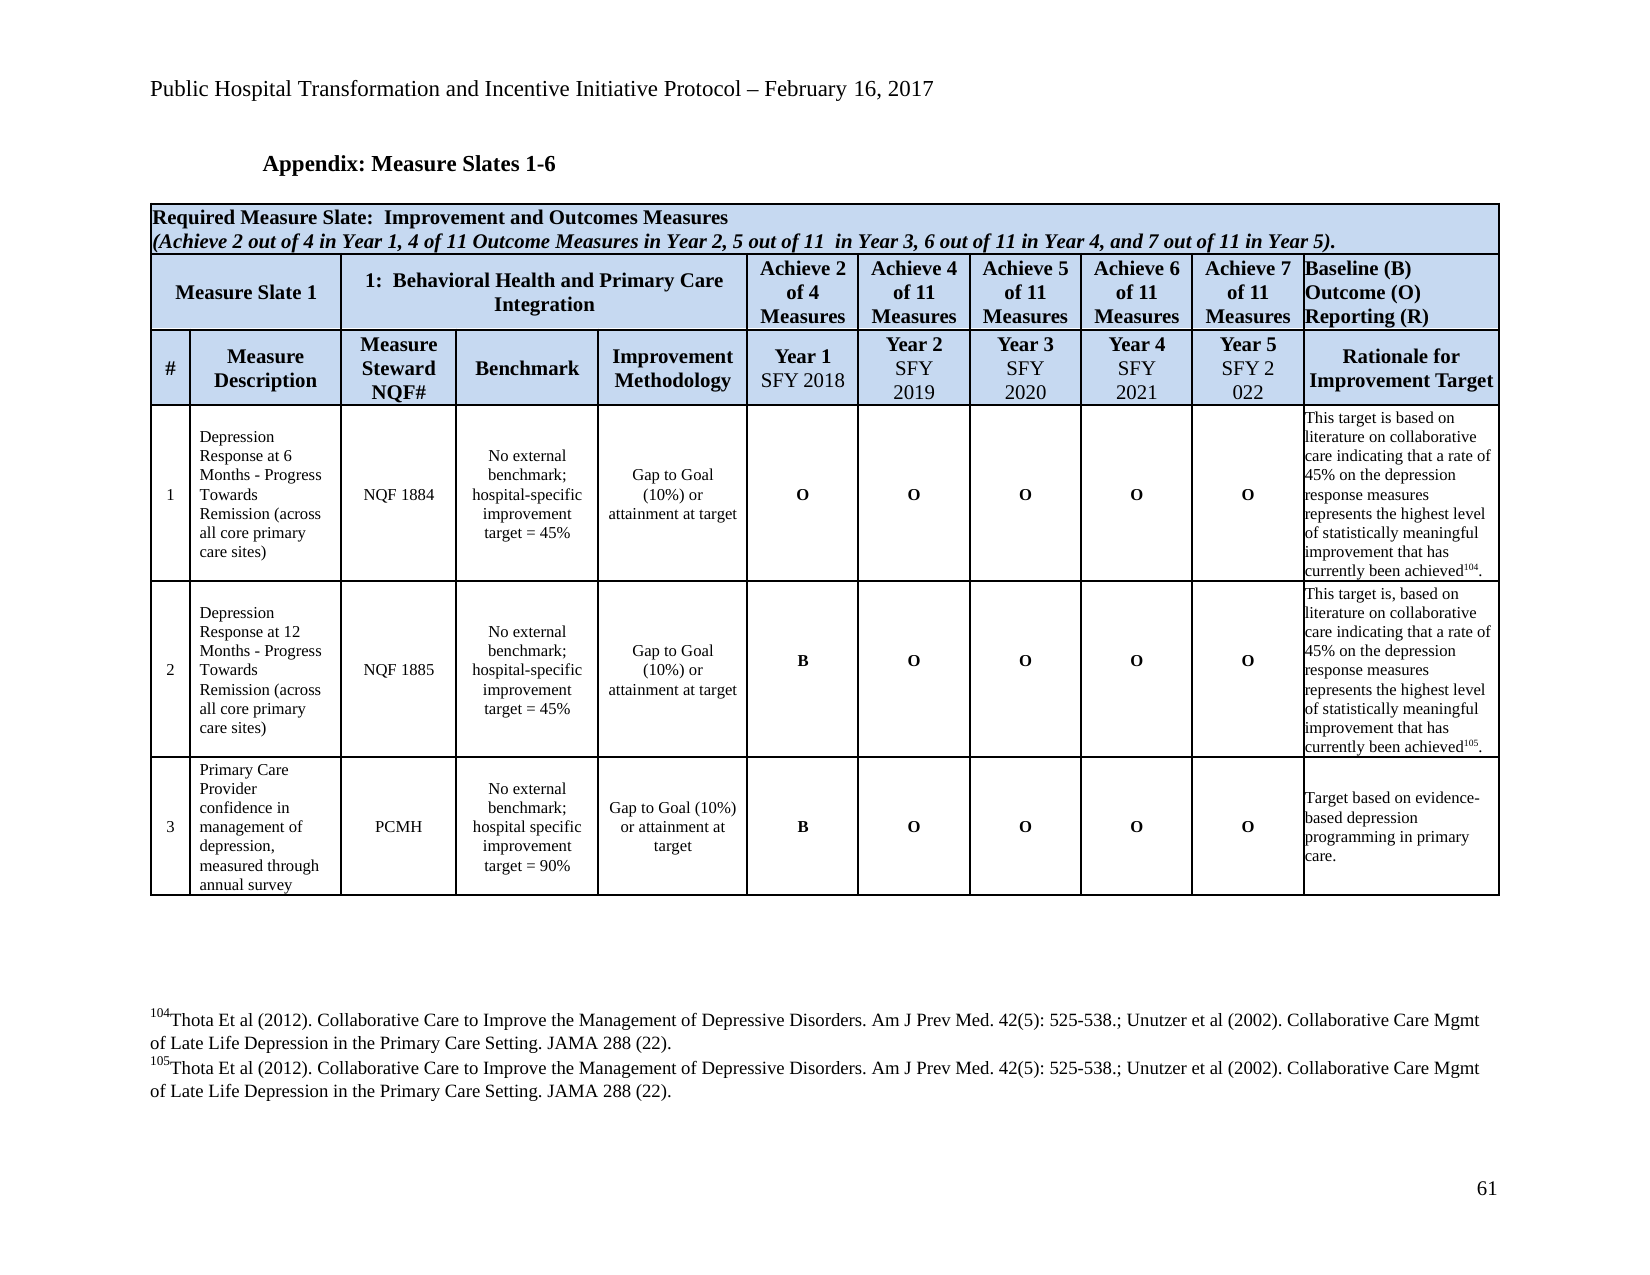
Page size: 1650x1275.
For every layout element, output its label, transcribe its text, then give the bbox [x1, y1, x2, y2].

table_cell Achieve 7 of 11 Measures [1193, 255, 1303, 328]
table_cell 1: Behavioral Health and Primary Care Integration [342, 255, 746, 328]
table_cell B [748, 758, 857, 894]
table_cell 2 [152, 582, 189, 756]
table_cell 3 [152, 758, 189, 894]
table_cell Gap to Goal (10%) or attainment at target [599, 582, 746, 756]
table_header Required Measure Slate: Improvement and Outcomes Measures (Achieve 2 out of 4 in Year 1, 4 of 11 Outcome Measures in Year 2, 5 out of 11 in Year 3, 6 out of 11 in Year 4, and 7 out of 11 in Year 5). [152, 205, 1498, 253]
table_cell O [859, 758, 969, 894]
table_cell No external benchmark; hospital-specific improvement target = 45% [457, 582, 597, 756]
table_cell Achieve 6 of 11 Measures [1082, 255, 1191, 328]
table_cell Depression Response at 12 Months - Progress Towards Remission (across all core primary care sites) [191, 582, 340, 756]
table_cell B [748, 582, 857, 756]
table_cell O [1082, 758, 1191, 894]
table_cell Achieve 2 of 4 Measures [748, 255, 857, 328]
table_cell O [1082, 582, 1191, 756]
table_cell Year 5 SFY 2 022 [1193, 331, 1303, 404]
table_cell Measure Description [191, 331, 340, 404]
table_cell Gap to Goal (10%) or attainment at target [599, 406, 746, 580]
table_cell NQF 1884 [342, 406, 455, 580]
table_cell Achieve 5 of 11 Measures [971, 255, 1080, 328]
table_cell Benchmark [457, 331, 597, 404]
table_cell O [1193, 758, 1303, 894]
table_cell PCMH [342, 758, 455, 894]
table_cell O [748, 406, 857, 580]
table_cell # [152, 331, 189, 404]
table_cell Rationale for Improvement Target [1305, 331, 1498, 404]
table_cell Primary Care Provider confidence in management of depression, measured through annual survey [191, 758, 340, 894]
table_cell O [1193, 406, 1303, 580]
table_cell No external benchmark; hospital specific improvement target = 90% [457, 758, 597, 894]
table_cell Measure Slate 1 [152, 255, 340, 328]
table_cell O [1082, 406, 1191, 580]
table_cell Year 3 SFY 2020 [971, 331, 1080, 404]
table_cell NQF 1885 [342, 582, 455, 756]
table_cell O [859, 406, 969, 580]
table_cell 1 [152, 406, 189, 580]
table_cell Year 4 SFY 2021 [1082, 331, 1191, 404]
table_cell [599, 758, 746, 894]
table_cell O [971, 406, 1080, 580]
table_cell O [859, 582, 969, 756]
table_cell O [1193, 582, 1303, 756]
table_cell Year 1 SFY 2018 [748, 331, 857, 404]
list Appendix: Measure Slates 1-6 [262, 150, 1500, 176]
table_cell Improvement Methodology [599, 331, 746, 404]
table_cell Measure Steward NQF# [342, 331, 455, 404]
table_cell This target is based on literature on collaborative care indicating that a rate of 45% on the depression response measures represents the highest level of statistically meaningful improvement that has currently been achieved. [1305, 406, 1498, 580]
table_cell Baseline (B) Outcome (O) Reporting (R) [1305, 255, 1498, 328]
table_cell O [971, 582, 1080, 756]
table_cell O [971, 758, 1080, 894]
table_cell This target is, based on literature on collaborative care indicating that a rate of 45% on the depression response measures represents the highest level of statistically meaningful improvement that has currently been achieved. [1305, 582, 1498, 756]
table_cell Depression Response at 6 Months - Progress Towards Remission (across all core primary care sites) [191, 406, 340, 580]
table_cell Achieve 4 of 11 Measures [859, 255, 969, 328]
table_cell Target based on evidence-based depression programming in primary care. [1305, 758, 1498, 894]
table_cell No external benchmark; hospital-specific improvement target = 45% [457, 406, 597, 580]
table_cell Year 2 SFY 2019 [859, 331, 969, 404]
